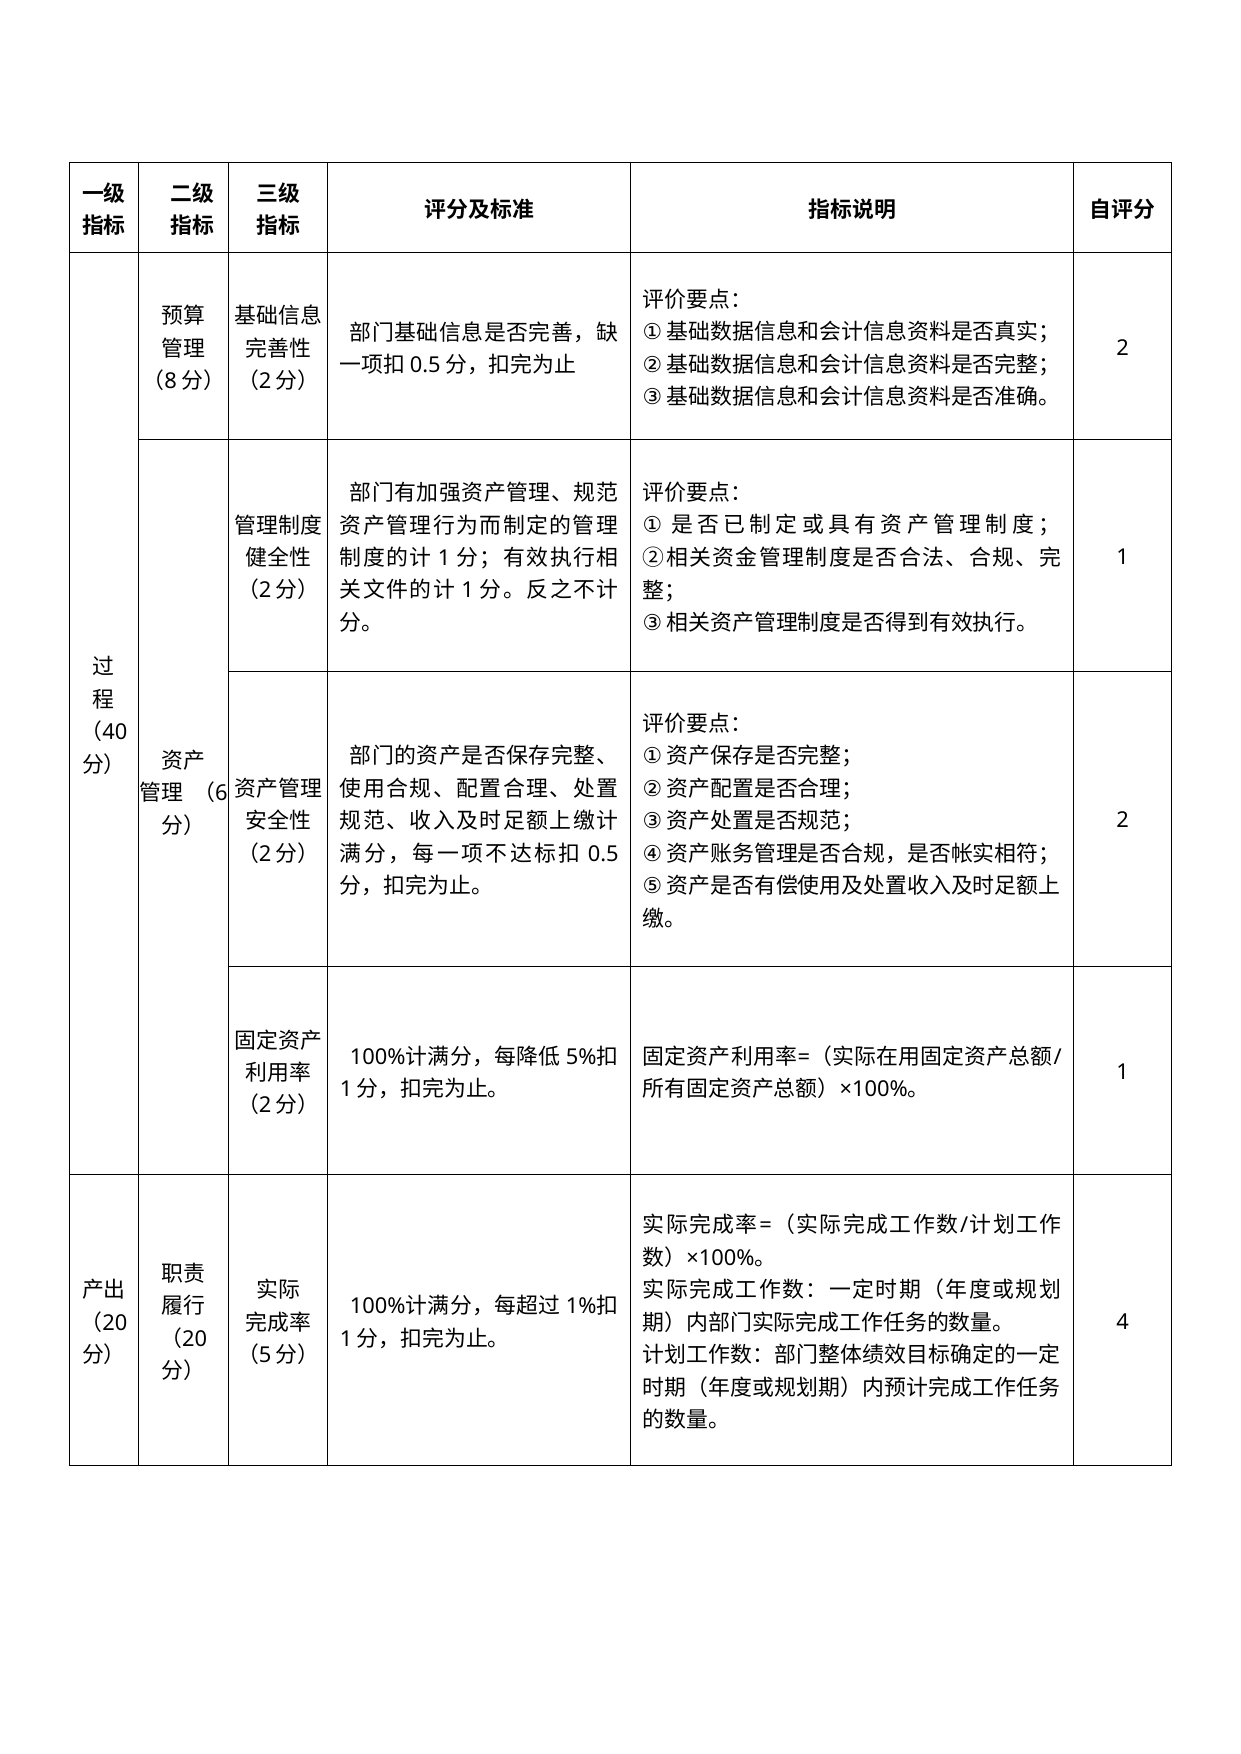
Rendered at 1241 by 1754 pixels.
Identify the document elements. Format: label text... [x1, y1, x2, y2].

table_cell 预算 管理 （8分） [139, 253, 228, 439]
table_header 自评分 [1074, 163, 1171, 252]
table_cell 部门有加强资产管理、规范资产管理行为而制定的管理制度的计1分；有效执行相关文件的计1分。反之不计分。 [328, 440, 630, 671]
table_cell 固定资产利用率=（实际在用固定资产总额/所有固定资产总额）×100%。 [631, 967, 1073, 1174]
table_cell 职责 履行 （20分） [139, 1175, 228, 1465]
table_cell 评价要点： ①是否已制定或具有资产管理制度； ②相关资金管理制度是否合法、合规、完整； ③相关资产管理制度是否得到有效执行。 [631, 440, 1073, 671]
table_cell 实际完成率=（实际完成工作数/计划工作数）×100%。 实际完成工作数：一定时期（年度或规划期）内部门实际完成工作任务的数量。 计划工作数：部门整体绩效目标确定的一定时期（年度或规划期）内预计完成工作任务的数量。 [631, 1175, 1073, 1465]
table_cell 基础信息 完善性 （2分） [229, 253, 327, 439]
table_cell 部门的资产是否保存完整、使用合规、配置合理、处置规范、收入及时足额上缴计满分，每一项不达标扣0.5分，扣完为止。 [328, 672, 630, 966]
table_header 二级 指标 [139, 163, 228, 252]
table_cell 1 [1074, 967, 1171, 1174]
table_cell 1 [1074, 440, 1171, 671]
table_cell 2 [1074, 672, 1171, 966]
table_cell 评价要点： ①基础数据信息和会计信息资料是否真实； ②基础数据信息和会计信息资料是否完整； ③基础数据信息和会计信息资料是否准确。 [631, 253, 1073, 439]
table_header 指标说明 [631, 163, 1073, 252]
table_header 评分及标准 [328, 163, 630, 252]
table_cell 2 [1074, 253, 1171, 439]
table_cell 产出（20分） [70, 1175, 138, 1465]
table_cell 资产 管理 （6分） [139, 440, 228, 1174]
table_cell 100%计满分，每降低5%扣1分，扣完为止。 [328, 967, 630, 1174]
table_cell 部门基础信息是否完善，缺一项扣0.5分，扣完为止 [328, 253, 630, 439]
table_cell 4 [1074, 1175, 1171, 1465]
table_cell 管理制度 健全性 （2分） [229, 440, 327, 671]
table_header 三级 指标 [229, 163, 327, 252]
table_cell 过 程 （40分） [70, 253, 138, 1174]
table_cell 实际 完成率 （5分） [229, 1175, 327, 1465]
table_cell 固定资产 利用率 （2分） [229, 967, 327, 1174]
table_cell 评价要点： ①资产保存是否完整； ②资产配置是否合理； ③资产处置是否规范； ④资产账务管理是否合规，是否帐实相符； ⑤资产是否有偿使用及处置收入及时足额上缴。 [631, 672, 1073, 966]
table_cell 100%计满分，每超过1%扣1分，扣完为止。 [328, 1175, 630, 1465]
table_header 一级 指标 [70, 163, 138, 252]
table_cell 资产管理 安全性 （2分） [229, 672, 327, 966]
